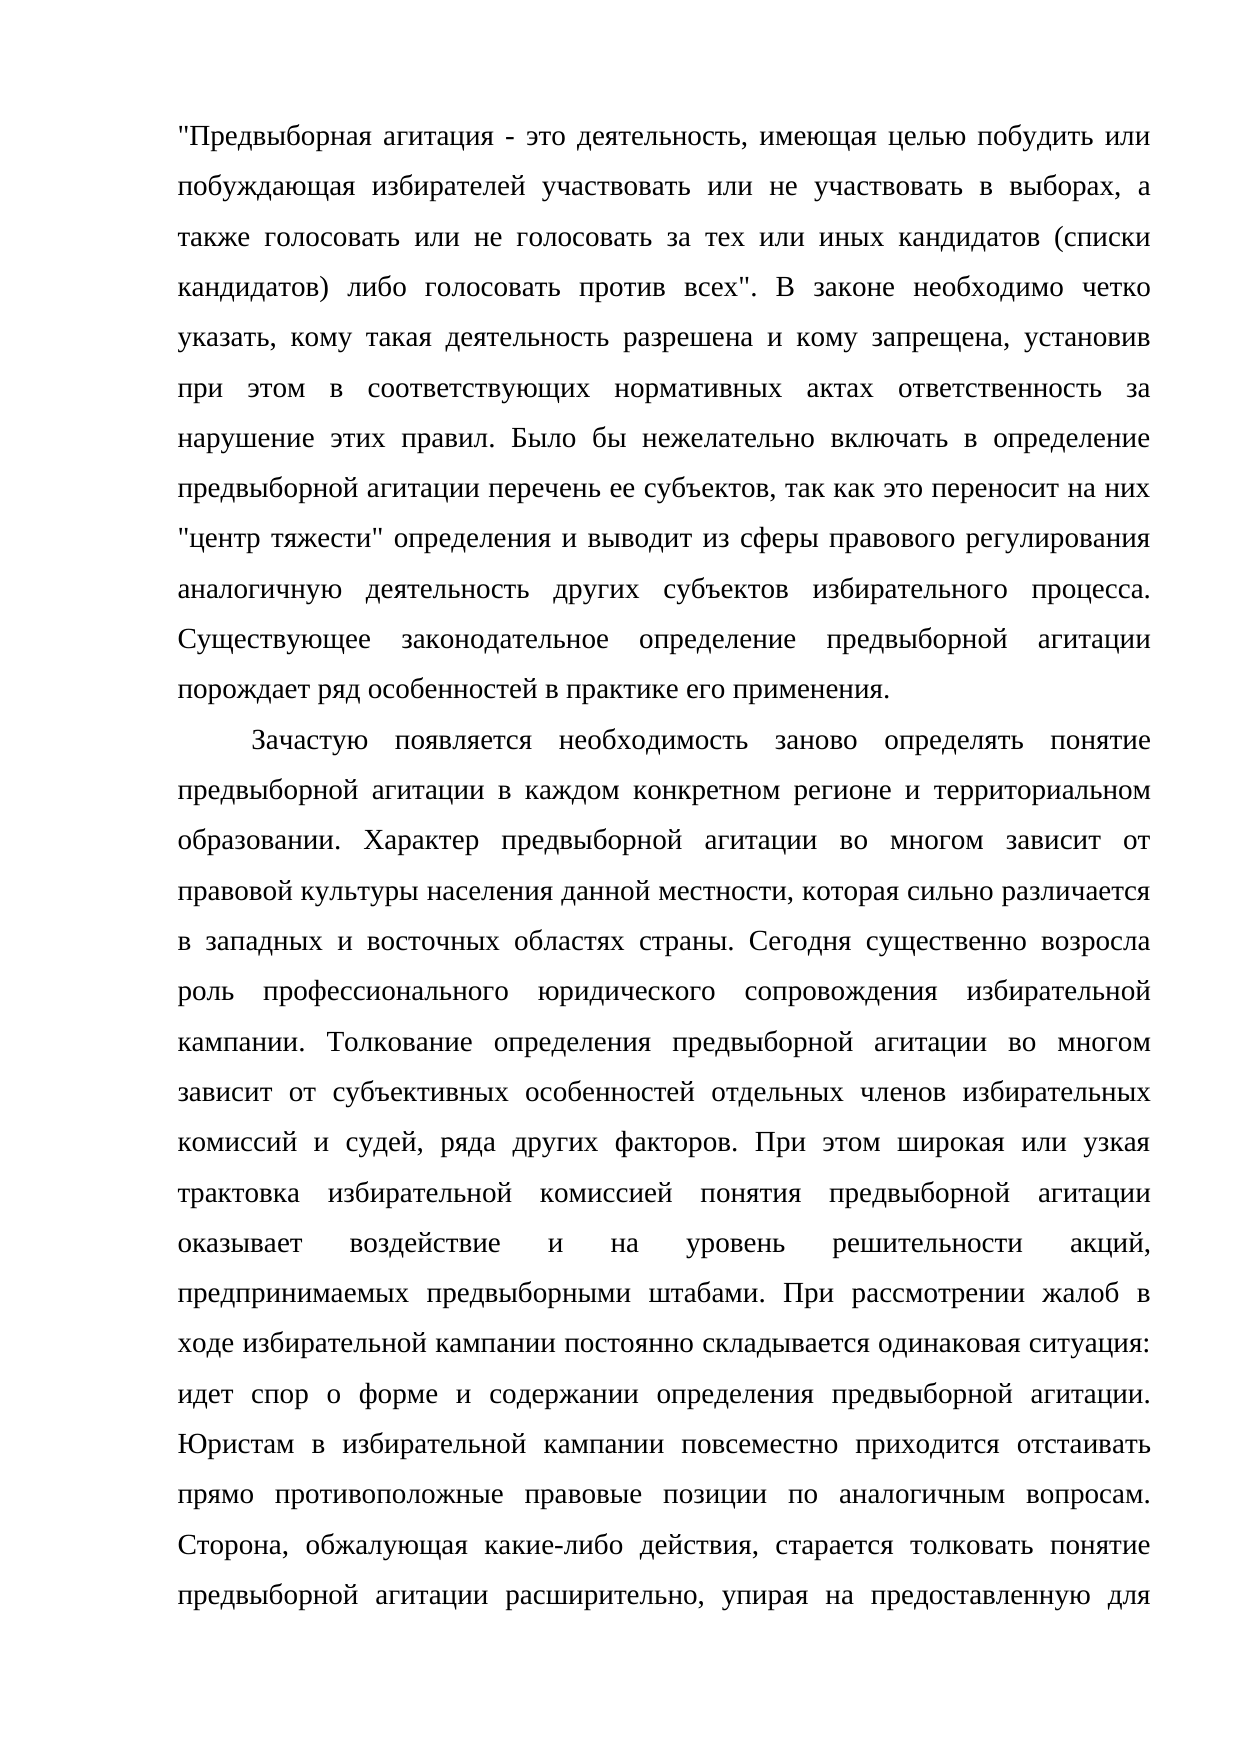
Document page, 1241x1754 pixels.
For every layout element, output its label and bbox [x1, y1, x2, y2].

text [177, 722, 1152, 1611]
text [177, 118, 1152, 705]
